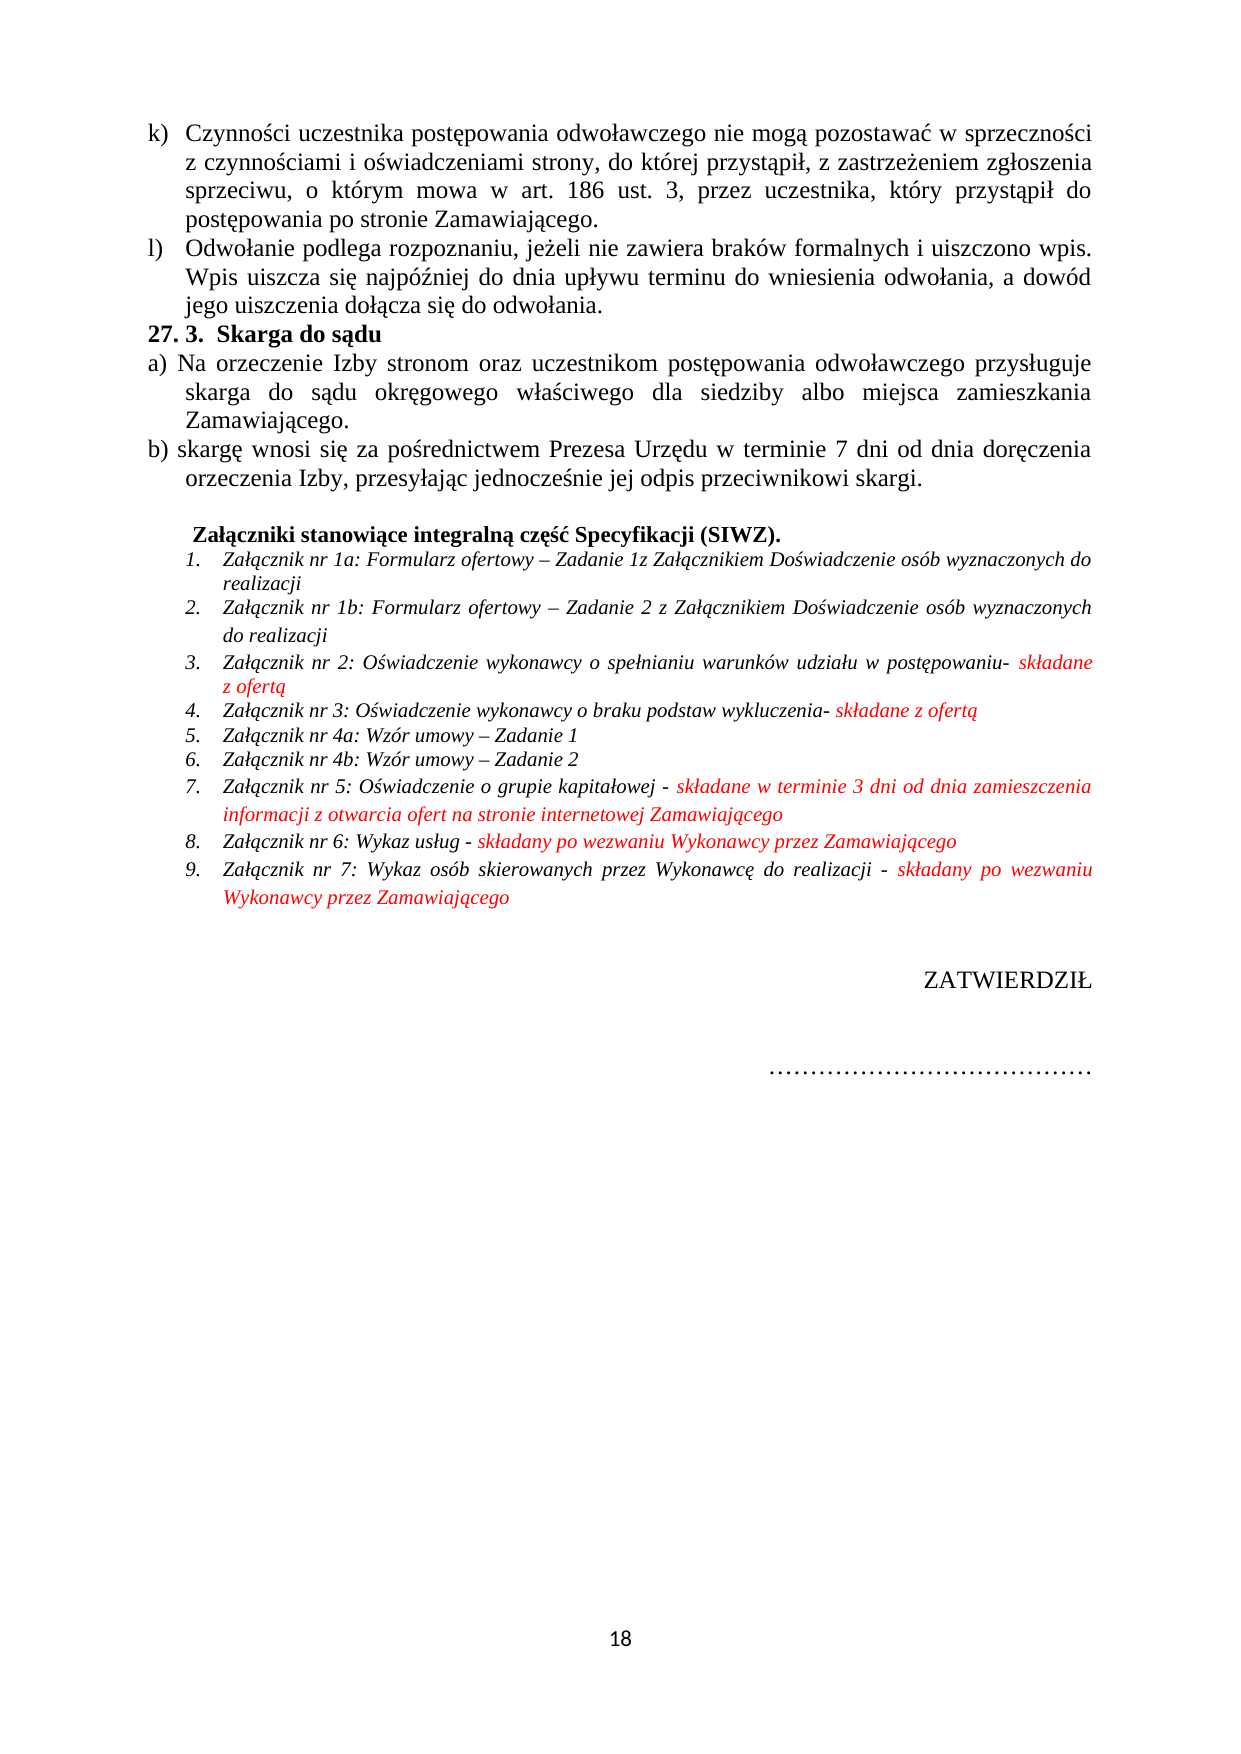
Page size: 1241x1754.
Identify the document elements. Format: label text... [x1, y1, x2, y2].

list Załącznik nr 6: Wykaz usług - składany po wezwaniu Wykonawcy przez Zamawiającego [185, 829, 1093, 853]
list Załącznik nr 2: Oświadczenie wykonawcy o spełnianiu warunków udziału w postępowaniu- składane z ofertą [185, 650, 1093, 698]
text b) skargę wnosi się za pośrednictwem Prezesa Urzędu w terminie 7 dni od dnia doręczenia orzeczenia Izby, przesyłając jednocześnie jej odpis przeciwnikowi skargi. [148, 434, 1093, 492]
list Załącznik nr 3: Oświadczenie wykonawcy o braku podstaw wykluczenia- składane z ofertą [185, 698, 1093, 722]
text Załączniki stanowiące integralną część Specyfikacji (SIWZ). [148, 521, 1093, 547]
list Załącznik nr 4a: Wzór umowy – Zadanie 1 [185, 722, 1093, 747]
text ………………………………… [148, 1051, 1093, 1080]
text a) Na orzeczenie Izby stronom oraz uczestnikom postępowania odwoławczego przysługuje skarga do sądu okręgowego właściwego dla siedziby albo miejsca zamieszkania Zamawiającego. [148, 348, 1093, 434]
list Załącznik nr 4b: Wzór umowy – Zadanie 2 [185, 747, 1093, 771]
list Załącznik nr 1b: Formularz ofertowy – Zadanie 2 z Załącznikiem Doświadczenie osób wyznaczonych do realizacji [185, 595, 1093, 647]
list Załącznik nr 1a: Formularz ofertowy – Zadanie 1z Załącznikiem Doświadczenie osób wyznaczonych do realizacji [185, 547, 1093, 595]
list Czynności uczestnika postępowania odwoławczego nie mogą pozostawać w sprzeczności z czynnościami i oświadczeniami strony, do której przystąpił, z zastrzeżeniem zgłoszenia sprzeciwu, o którym mowa w art. 186 ust. 3, przez uczestnika, który przystąpił do postępowania po stronie Zamawiającego. [148, 118, 1093, 233]
list Odwołanie podlega rozpoznaniu, jeżeli nie zawiera braków formalnych i uiszczono wpis. Wpis uiszcza się najpóźniej do dnia upływu terminu do wniesienia odwołania, a dowód jego uiszczenia dołącza się do odwołania. [148, 233, 1093, 319]
list Załącznik nr 7: Wykaz osób skierowanych przez Wykonawcę do realizacji - składany po wezwaniu Wykonawcy przez Zamawiającego [185, 857, 1093, 909]
text 27. 3. Skarga do sądu [148, 319, 1093, 348]
text ZATWIERDZIŁ [148, 965, 1093, 994]
list Załącznik nr 5: Oświadczenie o grupie kapitałowej - składane w terminie 3 dni od dnia zamieszczenia informacji z otwarcia ofert na stronie internetowej Zamawiającego [185, 774, 1093, 826]
